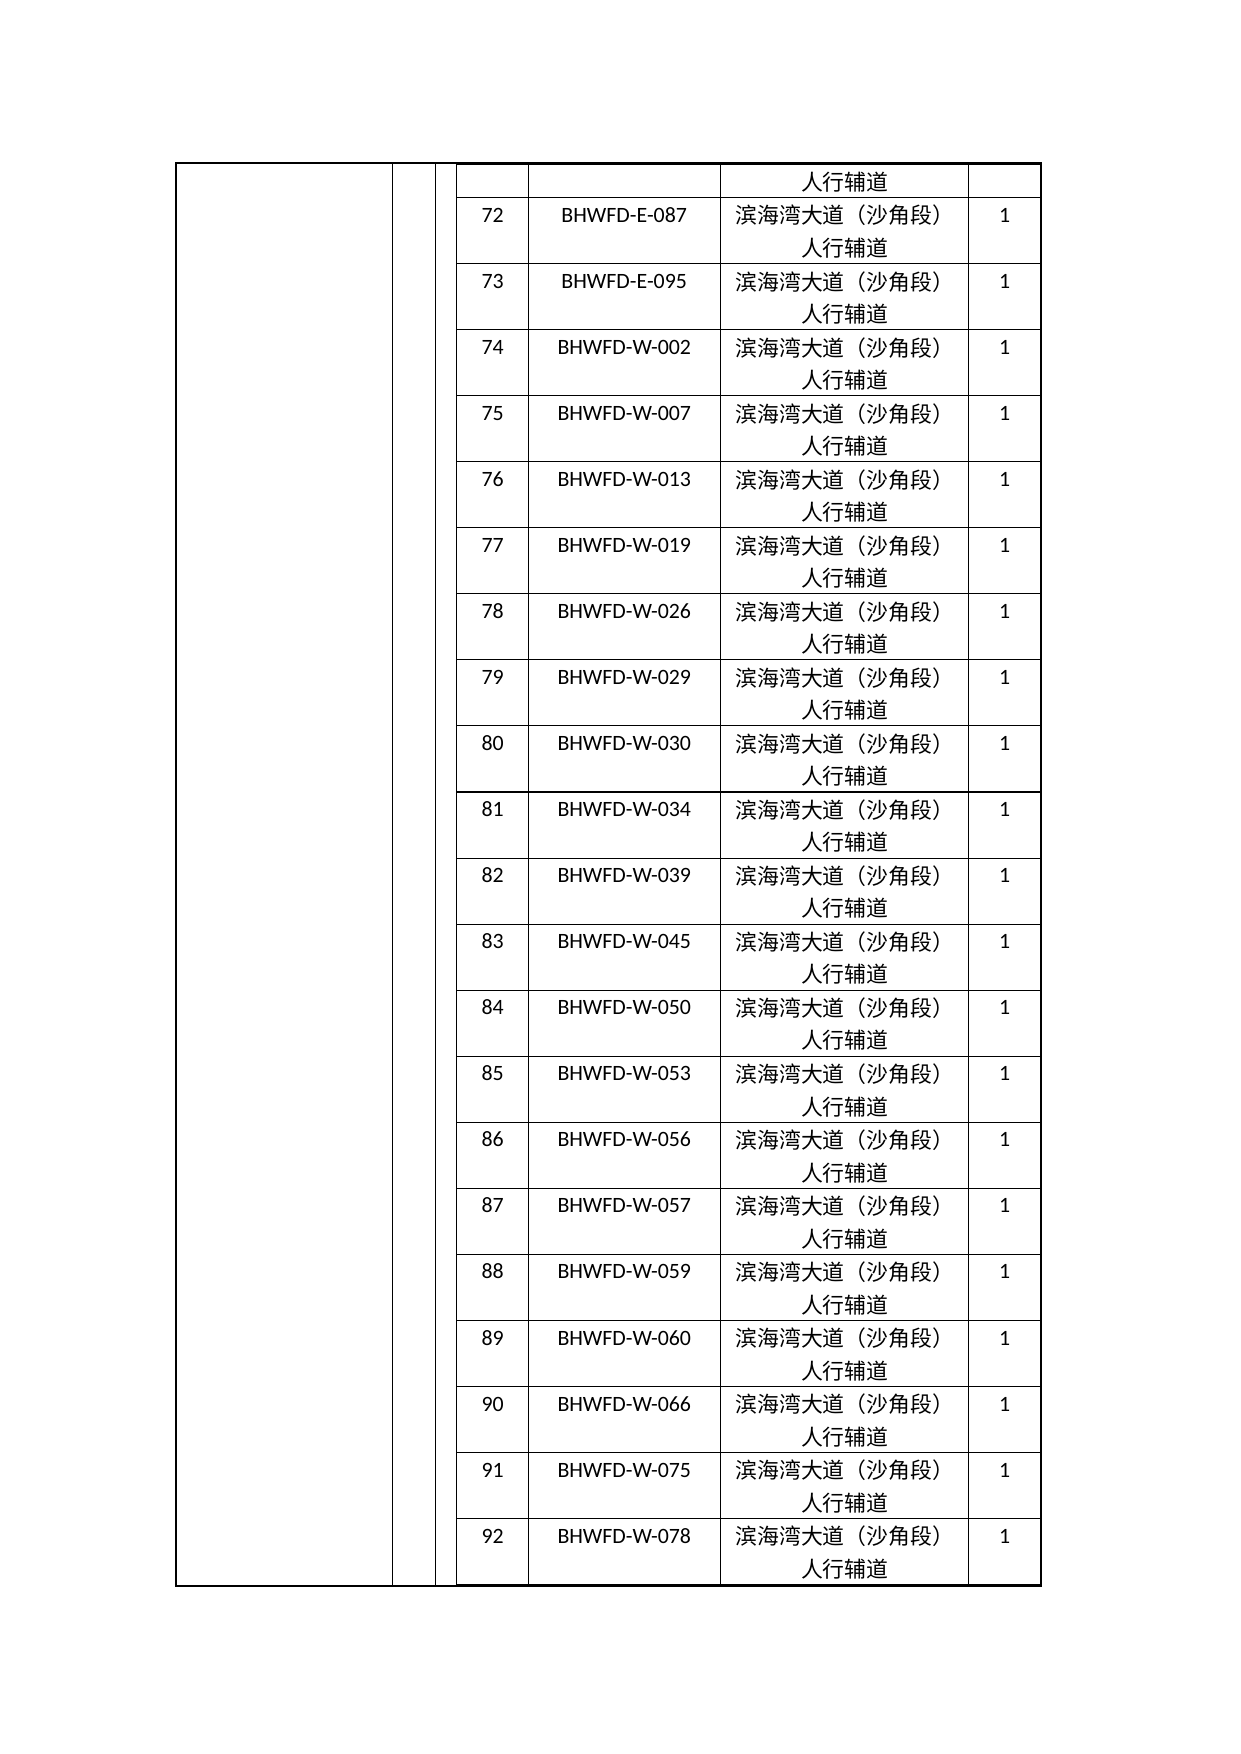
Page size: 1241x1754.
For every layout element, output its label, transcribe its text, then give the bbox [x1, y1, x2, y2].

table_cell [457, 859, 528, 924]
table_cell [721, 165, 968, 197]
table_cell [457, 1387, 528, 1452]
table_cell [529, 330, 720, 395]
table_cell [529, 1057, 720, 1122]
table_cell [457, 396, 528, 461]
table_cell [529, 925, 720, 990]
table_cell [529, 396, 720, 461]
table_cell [436, 164, 456, 1585]
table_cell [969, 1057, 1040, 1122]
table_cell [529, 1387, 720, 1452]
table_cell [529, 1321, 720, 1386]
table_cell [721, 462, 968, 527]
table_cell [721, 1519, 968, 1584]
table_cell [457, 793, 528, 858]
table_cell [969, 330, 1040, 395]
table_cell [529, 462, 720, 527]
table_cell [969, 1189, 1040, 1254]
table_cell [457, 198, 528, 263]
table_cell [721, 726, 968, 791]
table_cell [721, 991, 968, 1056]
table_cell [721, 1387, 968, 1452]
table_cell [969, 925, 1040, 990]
table_cell 1 [393, 164, 435, 1585]
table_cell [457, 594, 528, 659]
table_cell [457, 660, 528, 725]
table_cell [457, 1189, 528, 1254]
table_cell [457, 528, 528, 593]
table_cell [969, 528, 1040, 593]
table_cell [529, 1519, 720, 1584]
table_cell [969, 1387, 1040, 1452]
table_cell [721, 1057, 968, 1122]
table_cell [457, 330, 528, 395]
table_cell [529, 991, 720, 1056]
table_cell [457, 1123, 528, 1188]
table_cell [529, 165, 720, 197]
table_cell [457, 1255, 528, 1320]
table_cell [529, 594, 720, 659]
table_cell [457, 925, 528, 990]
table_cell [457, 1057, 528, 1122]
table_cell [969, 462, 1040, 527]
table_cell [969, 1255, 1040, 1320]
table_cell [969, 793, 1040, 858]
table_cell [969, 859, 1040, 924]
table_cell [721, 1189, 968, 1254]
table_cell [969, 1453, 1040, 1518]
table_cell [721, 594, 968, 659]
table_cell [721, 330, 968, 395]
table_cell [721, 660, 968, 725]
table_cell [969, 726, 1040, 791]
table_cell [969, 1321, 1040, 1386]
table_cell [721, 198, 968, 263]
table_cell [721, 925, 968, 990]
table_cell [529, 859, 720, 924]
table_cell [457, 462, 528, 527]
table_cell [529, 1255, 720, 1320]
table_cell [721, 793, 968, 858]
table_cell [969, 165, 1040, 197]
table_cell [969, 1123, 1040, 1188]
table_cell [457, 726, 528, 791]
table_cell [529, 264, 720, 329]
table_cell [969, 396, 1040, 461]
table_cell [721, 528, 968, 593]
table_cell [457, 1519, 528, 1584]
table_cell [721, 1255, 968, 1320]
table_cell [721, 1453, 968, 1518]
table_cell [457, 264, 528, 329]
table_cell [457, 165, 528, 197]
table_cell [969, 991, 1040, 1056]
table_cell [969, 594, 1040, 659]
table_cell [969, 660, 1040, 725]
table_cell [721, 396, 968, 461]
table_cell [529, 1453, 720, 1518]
table_cell [177, 164, 392, 1585]
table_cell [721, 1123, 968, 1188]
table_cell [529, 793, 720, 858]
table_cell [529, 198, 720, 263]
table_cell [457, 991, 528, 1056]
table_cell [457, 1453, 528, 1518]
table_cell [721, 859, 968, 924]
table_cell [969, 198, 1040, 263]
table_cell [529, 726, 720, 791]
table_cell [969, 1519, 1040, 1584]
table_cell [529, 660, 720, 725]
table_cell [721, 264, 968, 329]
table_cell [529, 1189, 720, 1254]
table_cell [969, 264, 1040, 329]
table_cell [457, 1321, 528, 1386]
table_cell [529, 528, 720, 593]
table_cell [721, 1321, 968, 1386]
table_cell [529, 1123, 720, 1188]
